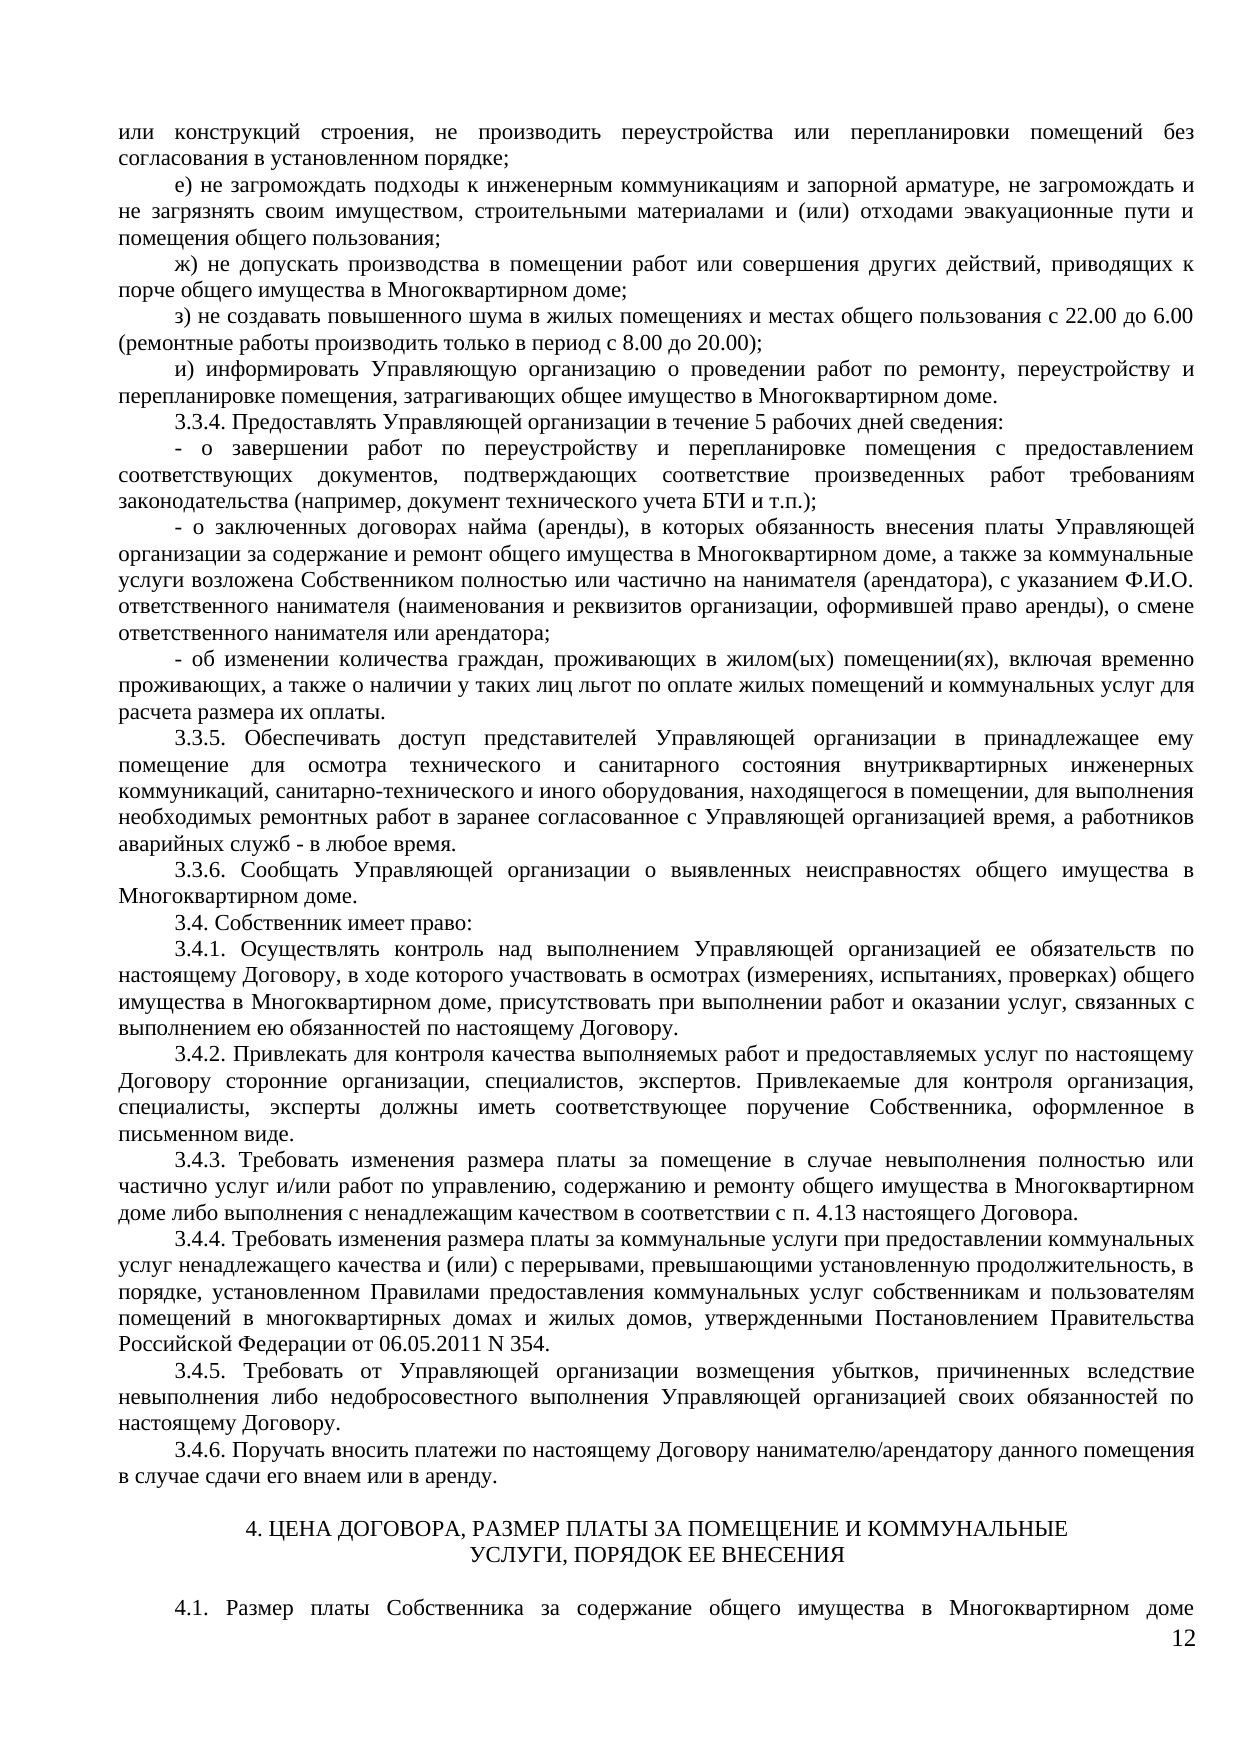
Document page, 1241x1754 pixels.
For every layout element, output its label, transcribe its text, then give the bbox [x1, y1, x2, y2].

text 3.3.6. Сообщать Управляющей организации о выявленных неисправностях общего имущества в Многоквартирном доме. [118, 856, 1196, 909]
text ж) не допускать производства в помещении работ или совершения других действий, приводящих к порче общего имущества в Многоквартирном доме; [118, 250, 1196, 303]
text 3.4.4. Требовать изменения размера платы за коммунальные услуги при предоставлении коммунальных услуг ненадлежащего качества и (или) с перерывами, превышающими установленную продолжительность, в порядке, установленном Правилами предоставления коммунальных услуг собственникам и пользователям помещений в многоквартирных домах и жилых домов, утвержденными Постановлением Правительства Российской Федерации от 06.05.2011 N 354. [118, 1225, 1196, 1357]
text 3.4.3. Требовать изменения размера платы за помещение в случае невыполнения полностью или частично услуг и/или работ по управлению, содержанию и ремонту общего имущества в Многоквартирном доме либо выполнения с ненадлежащим качеством в соответствии с п. 4.13 настоящего Договора. [118, 1146, 1196, 1225]
text 3.4. Собственник имеет право: [118, 909, 1196, 935]
text 3.4.6. Поручать вносить платежи по настоящему Договору нанимателю/арендатору данного помещения в случае сдачи его внаем или в аренду. [118, 1436, 1196, 1488]
text е) не загромождать подходы к инженерным коммуникациям и запорной арматуре, не загромождать и не загрязнять своим имуществом, строительными материалами и (или) отходами эвакуационные пути и помещения общего пользования; [118, 171, 1196, 250]
text - о завершении работ по переустройству и перепланировке помещения с предоставлением соответствующих документов, подтверждающих соответствие произведенных работ требованиям законодательства (например, документ технического учета БТИ и т.п.); [118, 434, 1196, 513]
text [118, 118, 1196, 171]
text - о заключенных договорах найма (аренды), в которых обязанность внесения платы Управляющей организации за содержание и ремонт общего имущества в Многоквартирном доме, а также за коммунальные услуги возложена Собственником полностью или частично на нанимателя (арендатора), с указанием Ф.И.О. ответственного нанимателя (наименования и реквизитов организации, оформившей право аренды), о смене ответственного нанимателя или арендатора; [118, 513, 1196, 645]
text - об изменении количества граждан, проживающих в жилом(ых) помещении(ях), включая временно проживающих, а также о наличии у таких лиц льгот по оплате жилых помещений и коммунальных услуг для расчета размера их оплаты. [118, 645, 1196, 724]
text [118, 1594, 1196, 1620]
text 4. ЦЕНА ДОГОВОРА, РАЗМЕР ПЛАТЫ ЗА ПОМЕЩЕНИЕ И КОММУНАЛЬНЫЕ [118, 1515, 1196, 1541]
text 3.3.5. Обеспечивать доступ представителей Управляющей организации в принадлежащее ему помещение для осмотра технического и санитарного состояния внутриквартирных инженерных коммуникаций, санитарно-технического и иного оборудования, находящегося в помещении, для выполнения необходимых ремонтных работ в заранее согласованное с Управляющей организацией время, а работников аварийных служб - в любое время. [118, 724, 1196, 856]
text 3.3.4. Предоставлять Управляющей организации в течение 5 рабочих дней сведения: [118, 408, 1196, 434]
text и) информировать Управляющую организацию о проведении работ по ремонту, переустройству и перепланировке помещения, затрагивающих общее имущество в Многоквартирном доме. [118, 355, 1196, 408]
text УСЛУГИ, ПОРЯДОК ЕЕ ВНЕСЕНИЯ [118, 1541, 1196, 1568]
text з) не создавать повышенного шума в жилых помещениях и местах общего пользования с 22.00 до 6.00 (ремонтные работы производить только в период с 8.00 до 20.00); [118, 303, 1196, 355]
text 3.4.5. Требовать от Управляющей организации возмещения убытков, причиненных вследствие невыполнения либо недобросовестного выполнения Управляющей организацией своих обязанностей по настоящему Договору. [118, 1357, 1196, 1436]
text 3.4.1. Осуществлять контроль над выполнением Управляющей организацией ее обязательств по настоящему Договору, в ходе которого участвовать в осмотрах (измерениях, испытаниях, проверках) общего имущества в Многоквартирном доме, присутствовать при выполнении работ и оказании услуг, связанных с выполнением ею обязанностей по настоящему Договору. [118, 935, 1196, 1041]
text 3.4.2. Привлекать для контроля качества выполняемых работ и предоставляемых услуг по настоящему Договору сторонние организации, специалистов, экспертов. Привлекаемые для контроля организация, специалисты, эксперты должны иметь соответствующее поручение Собственника, оформленное в письменном виде. [118, 1041, 1196, 1146]
